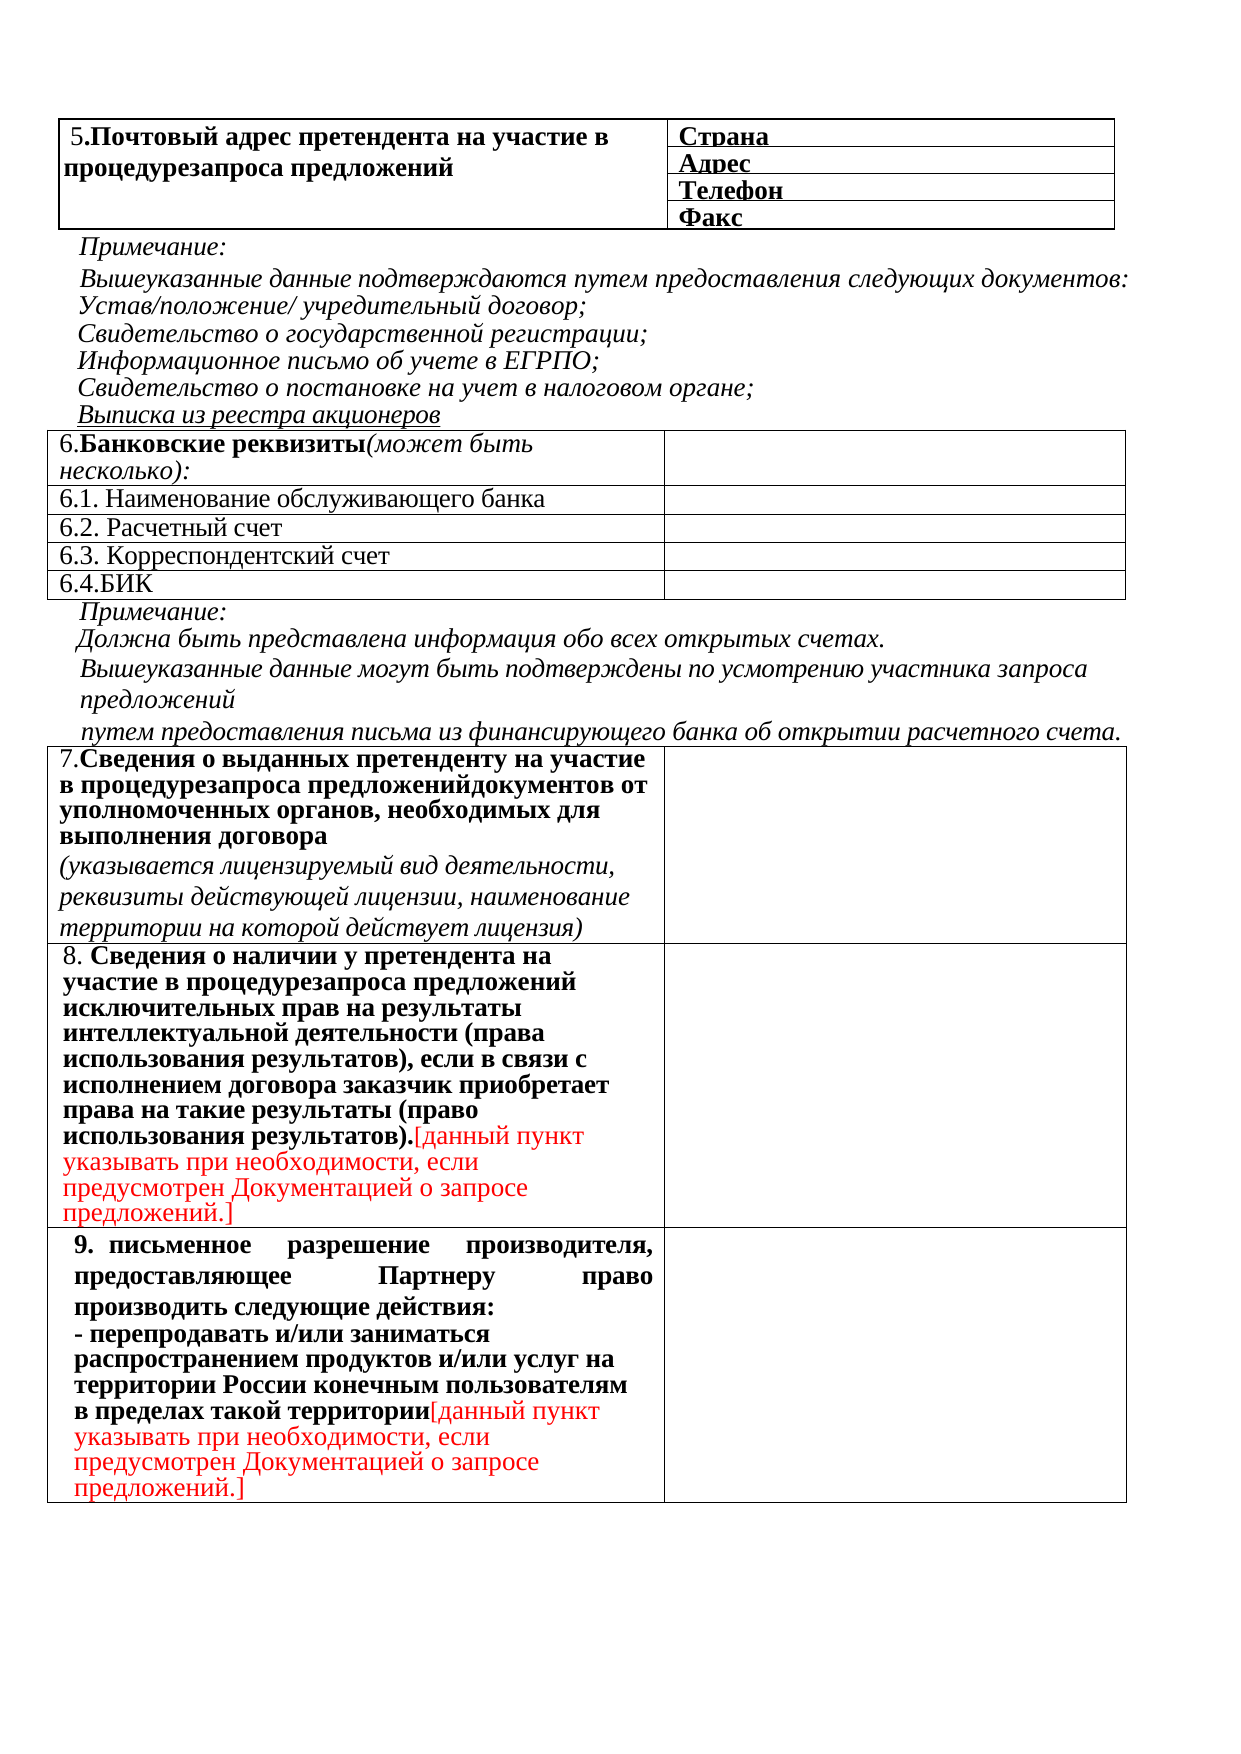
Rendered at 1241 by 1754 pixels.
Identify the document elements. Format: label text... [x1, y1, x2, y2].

table_cell [665, 543, 1125, 570]
text Устав/положение/ учредительный договор; [69, 293, 1137, 320]
text Примечание: [79, 599, 1181, 626]
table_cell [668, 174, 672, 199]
table_cell [665, 1228, 1126, 1502]
table_header [665, 747, 1126, 943]
text путем предоставления письма из финансирующего банка об открытии расчетного счета. [81, 715, 1181, 746]
text Выписка из реестра акционеров [69, 402, 1137, 429]
table_cell 6.3. Корреспондентский счет [48, 543, 664, 570]
table_header 7.Сведения о выданных претенденту на участие в процедурезапроса предложенийдокументов от уполномоченных органов, необходимых для выполнения договора (указывается лицензируемый вид деятельности, реквизиты действующей лицензии, наименование территории на которой действует лицензия) [48, 747, 664, 943]
text Свидетельство о постановке на учет в налоговом органе; [69, 375, 1137, 402]
table_header [665, 431, 1125, 485]
text Свидетельство о государственной регистрации; [69, 320, 1137, 348]
text Примечание: [79, 230, 1181, 261]
text Должна быть представлена информация обо всех открытых счетах. [77, 626, 1181, 652]
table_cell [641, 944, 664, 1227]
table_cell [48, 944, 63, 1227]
table_cell письменное разрешение производителя, предоставляющее Партнеру право производить следующие действия: - перепродавать и/или заниматься распространением продуктов и/или услуг на территории России конечным пользователям в пределах такой территории[данный пункт указывать при необходимости, если предусмотрен Документацией о запросе предложений.] [48, 1228, 664, 1502]
table_cell 6.2. Расчетный счет [48, 515, 664, 542]
table_cell 6.4.БИК [48, 571, 664, 598]
text Вышеуказанные данные подтверждаются путем предоставления следующих документов: [79, 262, 1181, 293]
table_header 6.Банковские реквизиты(может быть несколько): [48, 431, 664, 485]
table_cell [665, 571, 1125, 598]
text Вышеуказанные данные могут быть подтверждены по усмотрению участника запроса предложений [79, 652, 1181, 715]
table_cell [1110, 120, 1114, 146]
table_cell 5.Почтовый адрес претендента на участие в процедурезапроса предложений [60, 120, 667, 228]
table_cell [665, 486, 1125, 513]
table_cell [665, 515, 1125, 542]
text Информационное письмо об учете в ЕГРПО; [69, 348, 1137, 375]
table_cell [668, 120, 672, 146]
table_cell [665, 944, 1126, 1227]
table_cell 6.1. Наименование обслуживающего банка [48, 486, 664, 513]
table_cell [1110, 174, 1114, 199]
